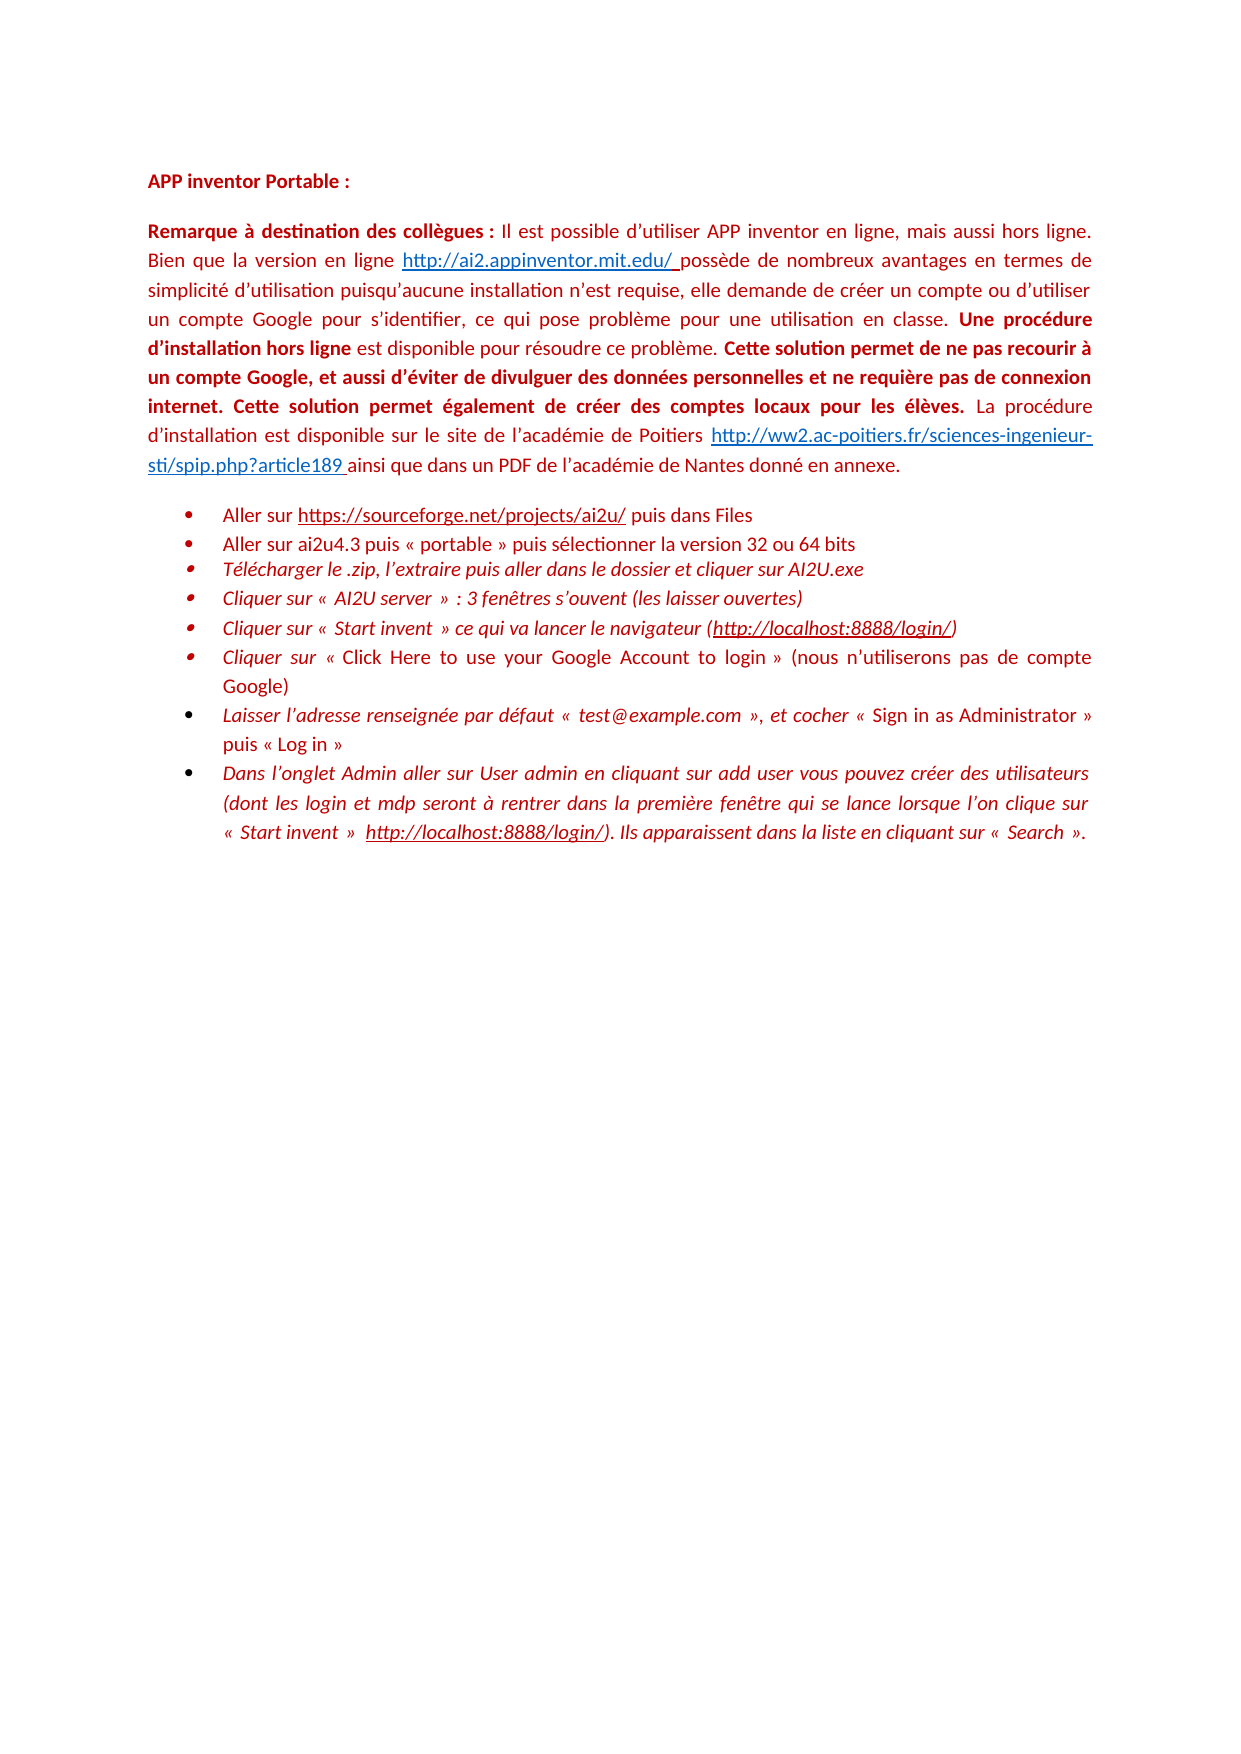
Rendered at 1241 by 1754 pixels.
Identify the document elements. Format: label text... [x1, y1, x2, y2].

list Laisser l’adresse renseignée par défaut « test@example.com », et cocher « Sign in as Administrator » puis « Log in » [185, 702, 1093, 757]
text Remarque à destination des collègues : Il est possible d’utiliser APP inventor en ligne, mais aussi hors ligne. Bien que la version en ligne http://ai2.appinventor.mit.edu/ possède de nombreux avantages en termes de simplicité d’utilisation puisqu’aucune installation n’est requise, elle demande de créer un compte ou d’utiliser un compte Google pour s’identifier, ce qui pose problème pour une utilisation en classe. Une procédure d’installation hors ligne est disponible pour résoudre ce problème. Cette solution permet de ne pas recourir à un compte Google, et aussi d’éviter de divulguer des données personnelles et ne requière pas de connexion internet. Cette solution permet également de créer des comptes locaux pour les élèves. La procédure d’installation est disponible sur le site de l’académie de Poitiers http://ww2.ac-poitiers.fr/sciences-ingenieur-sti/spip.php?article189 ainsi que dans un PDF de l’académie de Nantes donné en annexe. [148, 218, 1093, 477]
text APP inventor Portable : [148, 168, 1093, 194]
list Cliquer sur « Click Here to use your Google Account to login » (nous n’utiliserons pas de compte Google) [185, 644, 1093, 698]
list Aller sur https://sourceforge.net/projects/ai2u/ puis dans Files [185, 502, 1093, 527]
list Télécharger le .zip, l’extraire puis aller dans le dossier et cliquer sur AI2U.exe [185, 556, 1093, 582]
list Dans l’onglet Admin aller sur User admin en cliquant sur add user vous pouvez créer des utilisateurs (dont les login et mdp seront à rentrer dans la première fenêtre qui se lance lorsque l’on clique sur « Start invent » http://localhost:8888/login/). Ils apparaissent dans la liste en cliquant sur « Search ». [185, 761, 1093, 844]
list Cliquer sur « AI2U server » : 3 fenêtres s’ouvent (les laisser ouvertes) [185, 586, 1093, 611]
list Cliquer sur « Start invent » ce qui va lancer le navigateur (http://localhost:8888/login/) [185, 615, 1093, 640]
list Aller sur ai2u4.3 puis « portable » puis sélectionner la version 32 ou 64 bits [185, 531, 1093, 556]
